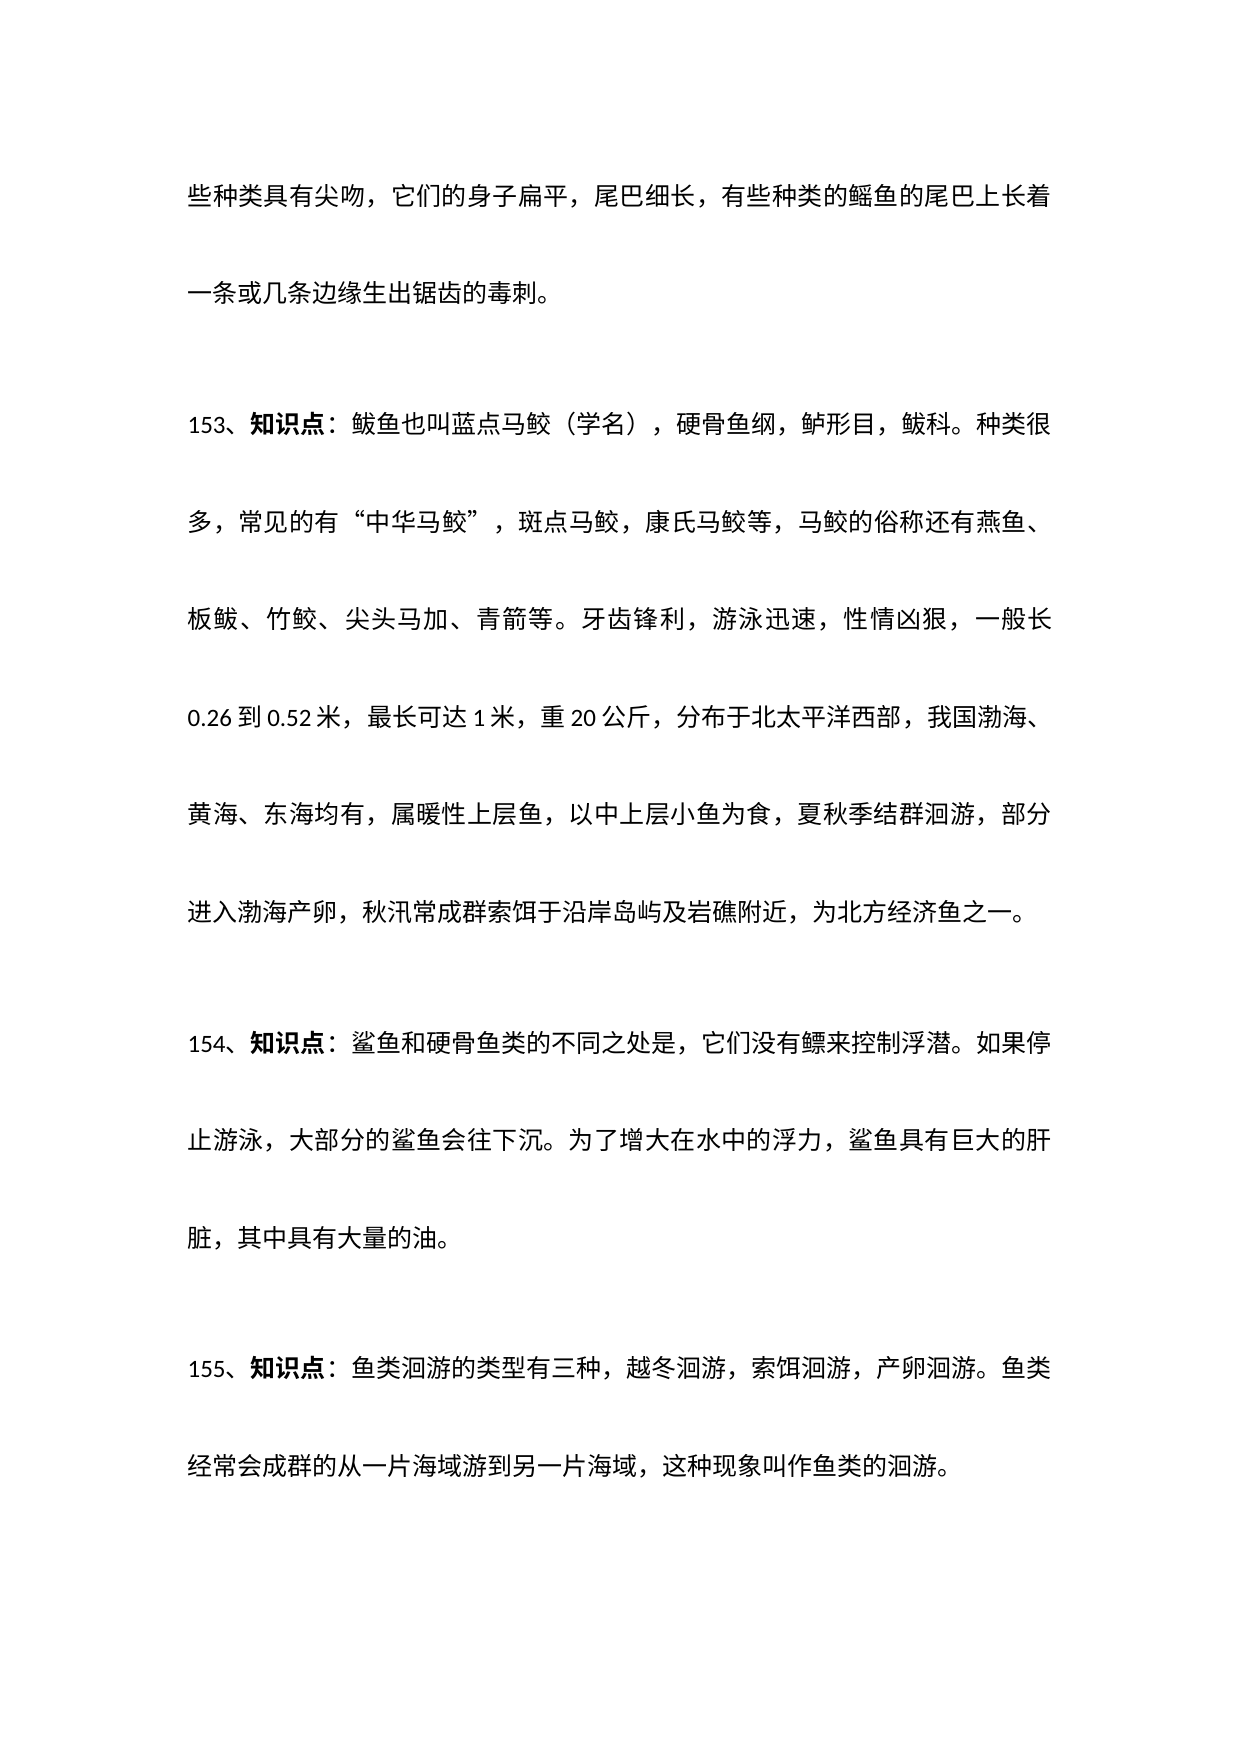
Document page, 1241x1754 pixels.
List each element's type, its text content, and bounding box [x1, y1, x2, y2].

list 知识点：鱼类洄游的类型有三种，越冬洄游，索饵洄游，产卵洄游。鱼类经常会成群的从一片海域游到另一片海域，这种现象叫作鱼类的洄游。 [187, 1334, 1053, 1497]
list 知识点：鲨鱼和硬骨鱼类的不同之处是，它们没有鳔来控制浮潜。如果停止游泳，大部分的鲨鱼会往下沉。为了增大在水中的浮力，鲨鱼具有巨大的肝脏，其中具有大量的油。 [187, 1009, 1053, 1269]
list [187, 162, 1053, 324]
list 知识点：鲅鱼也叫蓝点马鲛（学名），硬骨鱼纲，鲈形目，鲅科。种类很多，常见的有“中华马鲛”，斑点马鲛，康氏马鲛等，马鲛的俗称还有燕鱼、板鲅、竹鲛、尖头马加、青箭等。牙齿锋利，游泳迅速，性情凶狠，一般长0.26到0.52米，最长可达1米，重20公斤，分布于北太平洋西部，我国渤海、黄海、东海均有，属暖性上层鱼，以中上层小鱼为食，夏秋季结群洄游，部分进入渤海产卵，秋汛常成群索饵于沿岸岛屿及岩礁附近，为北方经济鱼之一。 [187, 390, 1053, 943]
